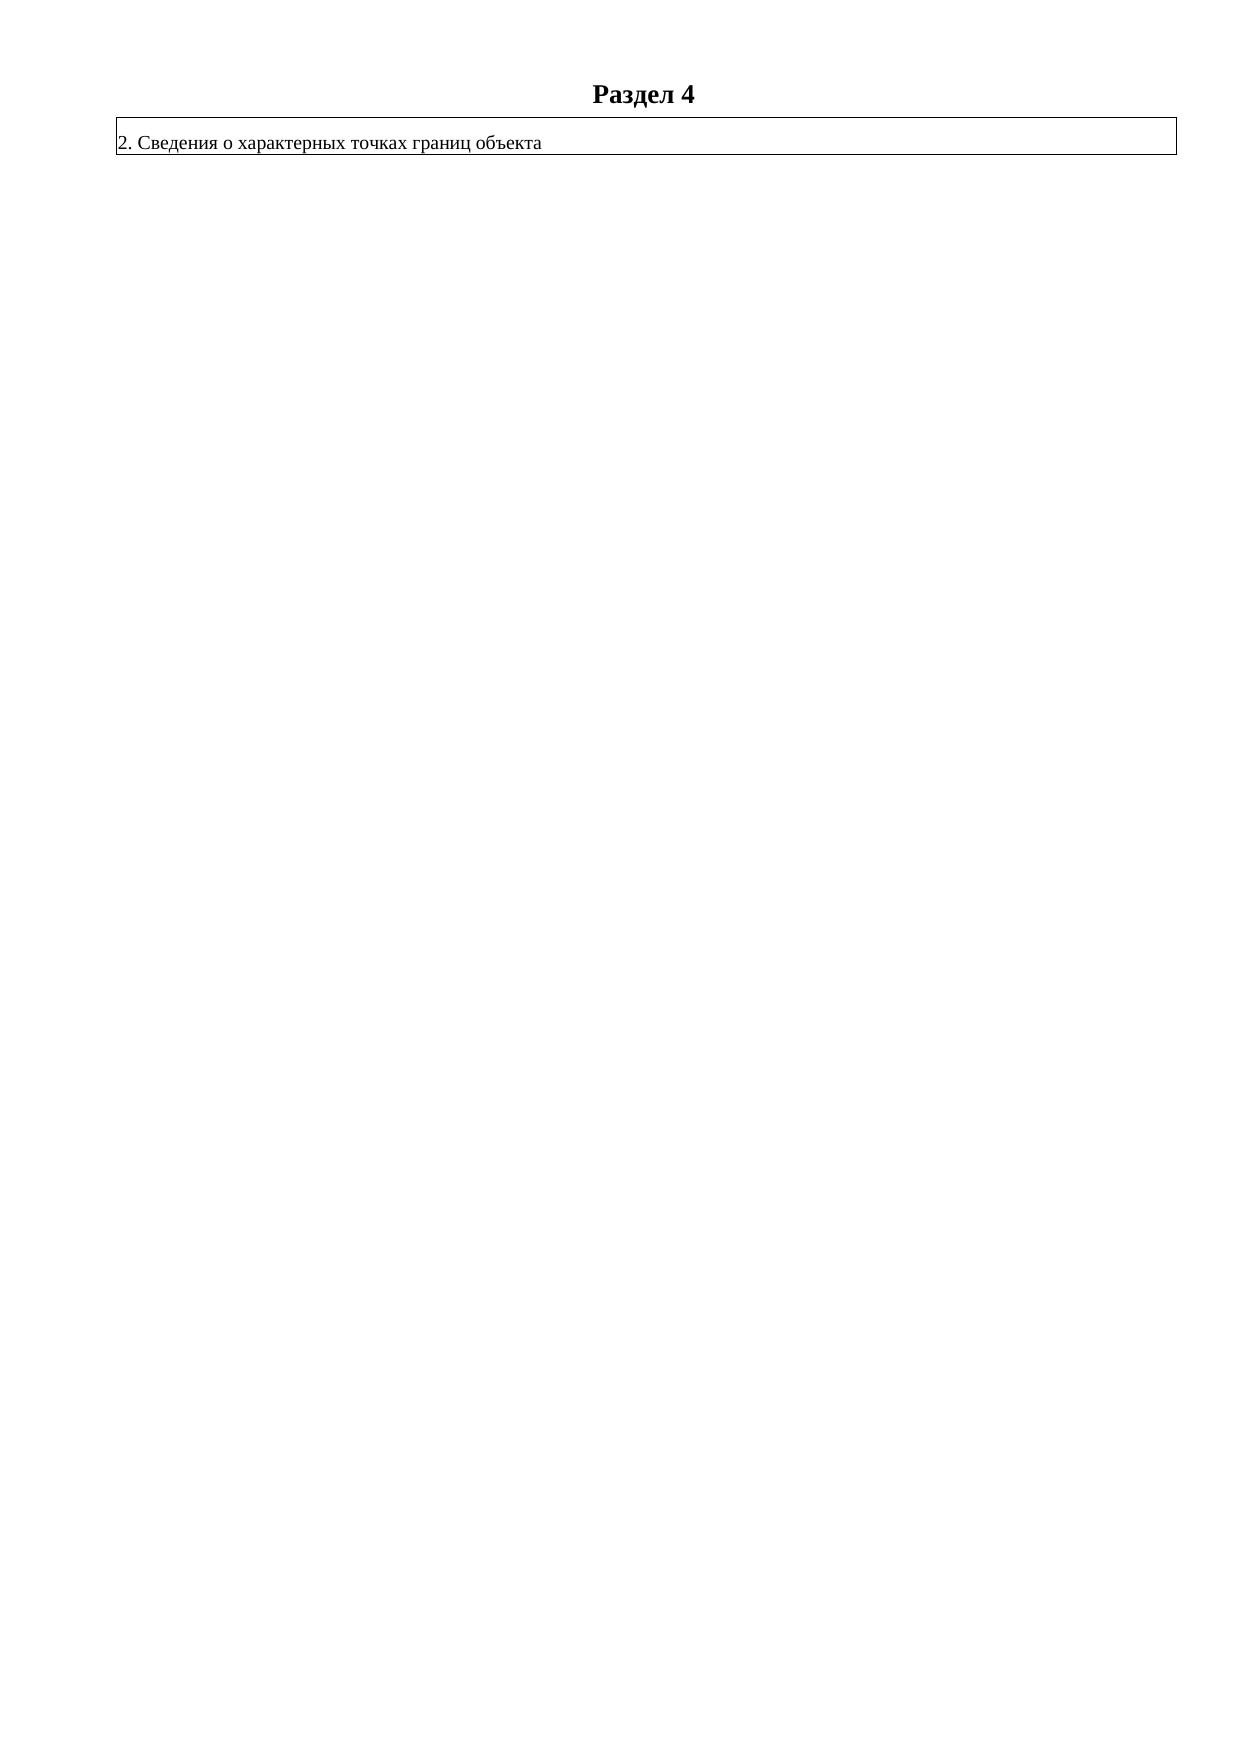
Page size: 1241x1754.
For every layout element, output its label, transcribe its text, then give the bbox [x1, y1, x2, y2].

table_cell 2. Сведения о характерных точках границ объекта [117, 118, 1176, 154]
